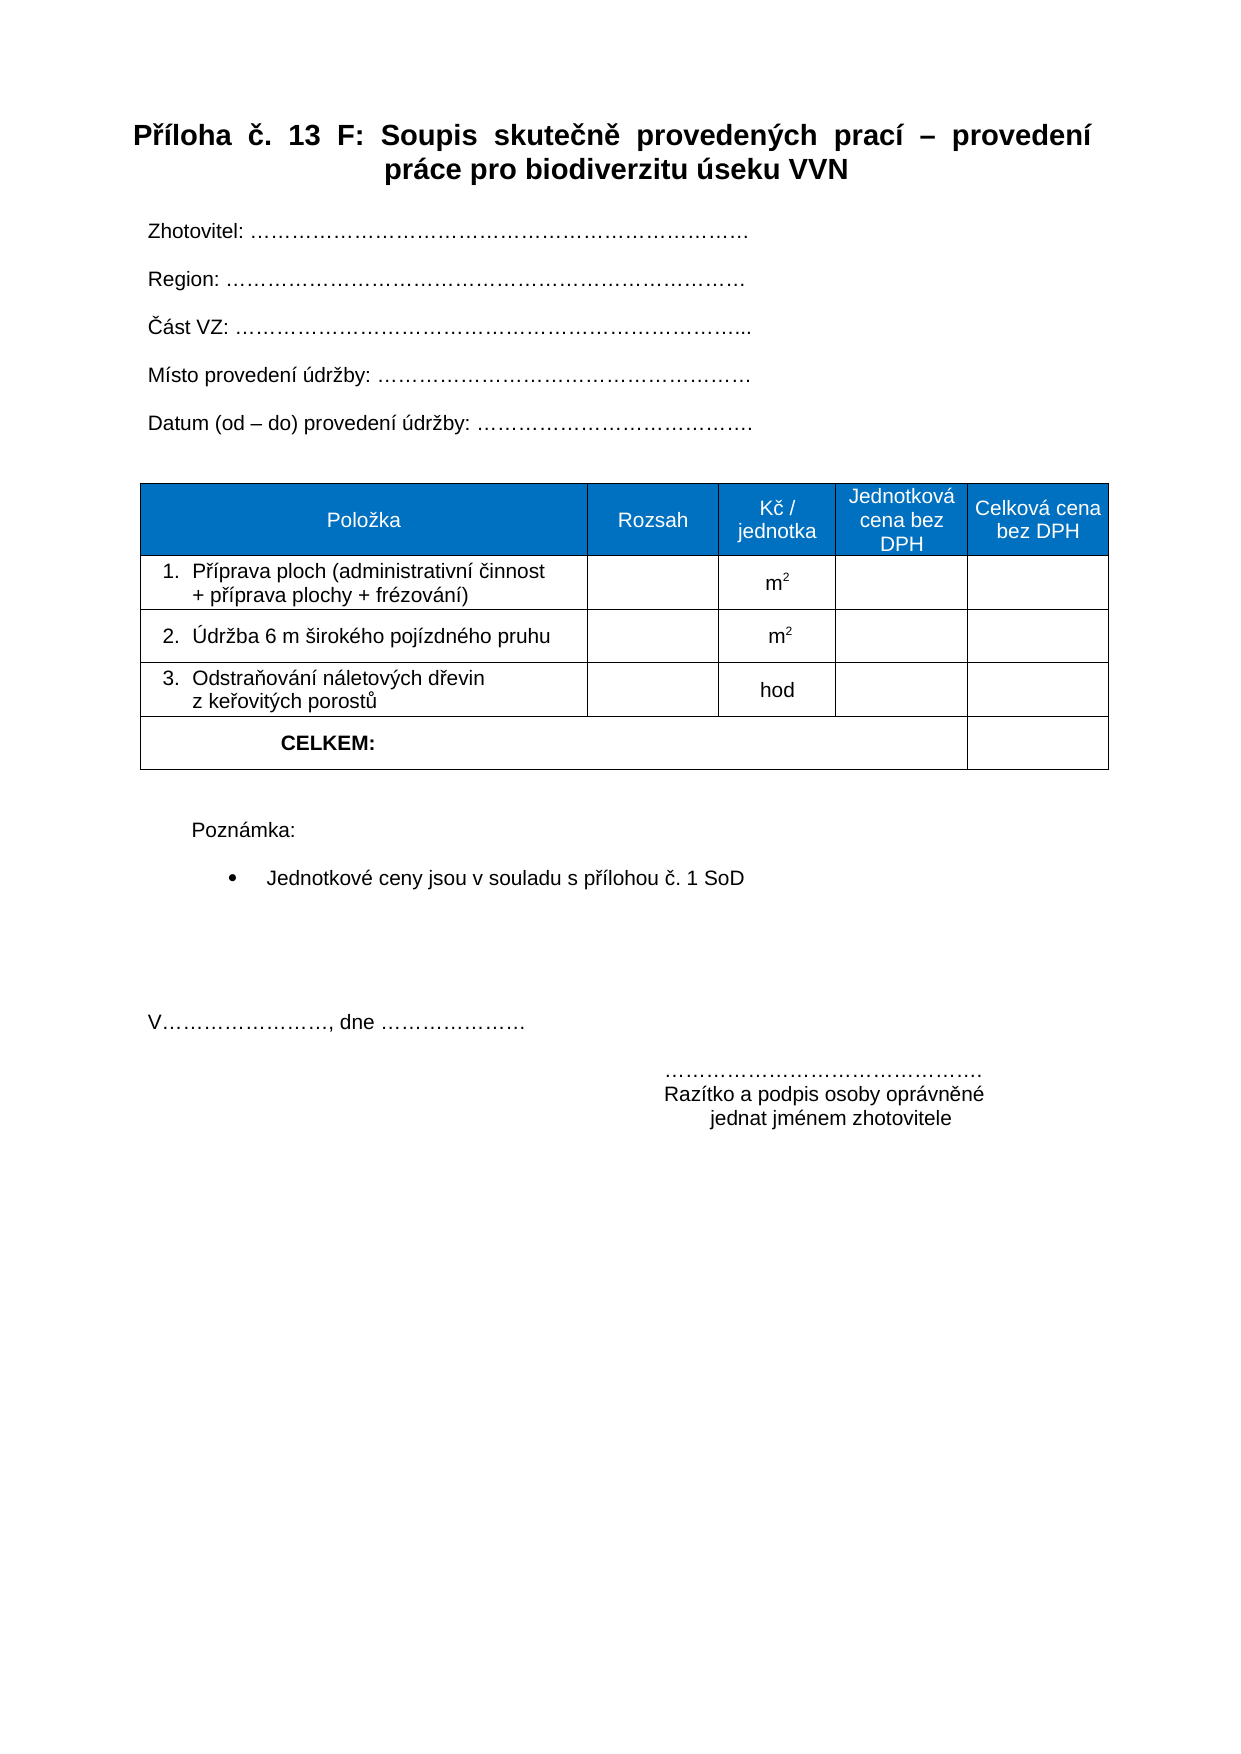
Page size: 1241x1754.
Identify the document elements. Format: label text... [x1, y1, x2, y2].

table_cell [968, 610, 1108, 662]
table_header Položka [141, 484, 587, 555]
text V……………………, dne ………………… [148, 1010, 1093, 1034]
table_header Rozsah [588, 484, 718, 555]
table_cell hod [719, 663, 835, 716]
table_header Kč / jednotka [719, 484, 835, 555]
text Příloha č. 13 F: Soupis skutečně provedených prací – provedení práce pro biodiverzitu úseku VVN [133, 118, 1093, 185]
table_cell [968, 717, 1108, 769]
text Region: ………………………………………………………………… [148, 267, 1093, 291]
text Datum (od – do) provedení údržby: …………………………………. [148, 411, 1093, 434]
table_cell Příprava ploch (administrativní činnost + příprava plochy + frézování) [141, 556, 587, 609]
table_cell [836, 663, 967, 716]
table_header Celková cena bez DPH [968, 484, 1108, 555]
table_cell [588, 610, 718, 662]
table_header Jednotková cena bez DPH [836, 484, 967, 555]
table_cell [836, 610, 967, 662]
text Razítko a podpis osoby oprávněné [298, 1082, 1093, 1106]
table_cell Údržba 6 m širokého pojízdného pruhu [141, 610, 587, 662]
table_cell m2 [719, 556, 835, 609]
list Poznámka: [191, 818, 1093, 842]
text jednat jménem zhotovitele [663, 1106, 1093, 1129]
table_cell [968, 556, 1108, 609]
list Jednotkové ceny jsou v souladu s přílohou č. 1 SoD [229, 866, 1093, 890]
table_cell [968, 663, 1108, 716]
table_cell CELKEM: [141, 717, 967, 769]
table_cell Odstraňování náletových dřevin z keřovitých porostů [141, 663, 587, 716]
table_cell [836, 556, 967, 609]
table_cell m2 [719, 610, 835, 662]
text Místo provedení údržby: ……………………………………………… [148, 363, 1093, 387]
table_cell [588, 663, 718, 716]
text Zhotovitel: ……………………………………………………………… [148, 219, 1093, 243]
text ………………………………………. [148, 1058, 1093, 1082]
text Část VZ: ………………………………………………………………... [148, 315, 1093, 339]
table_cell [588, 556, 718, 609]
